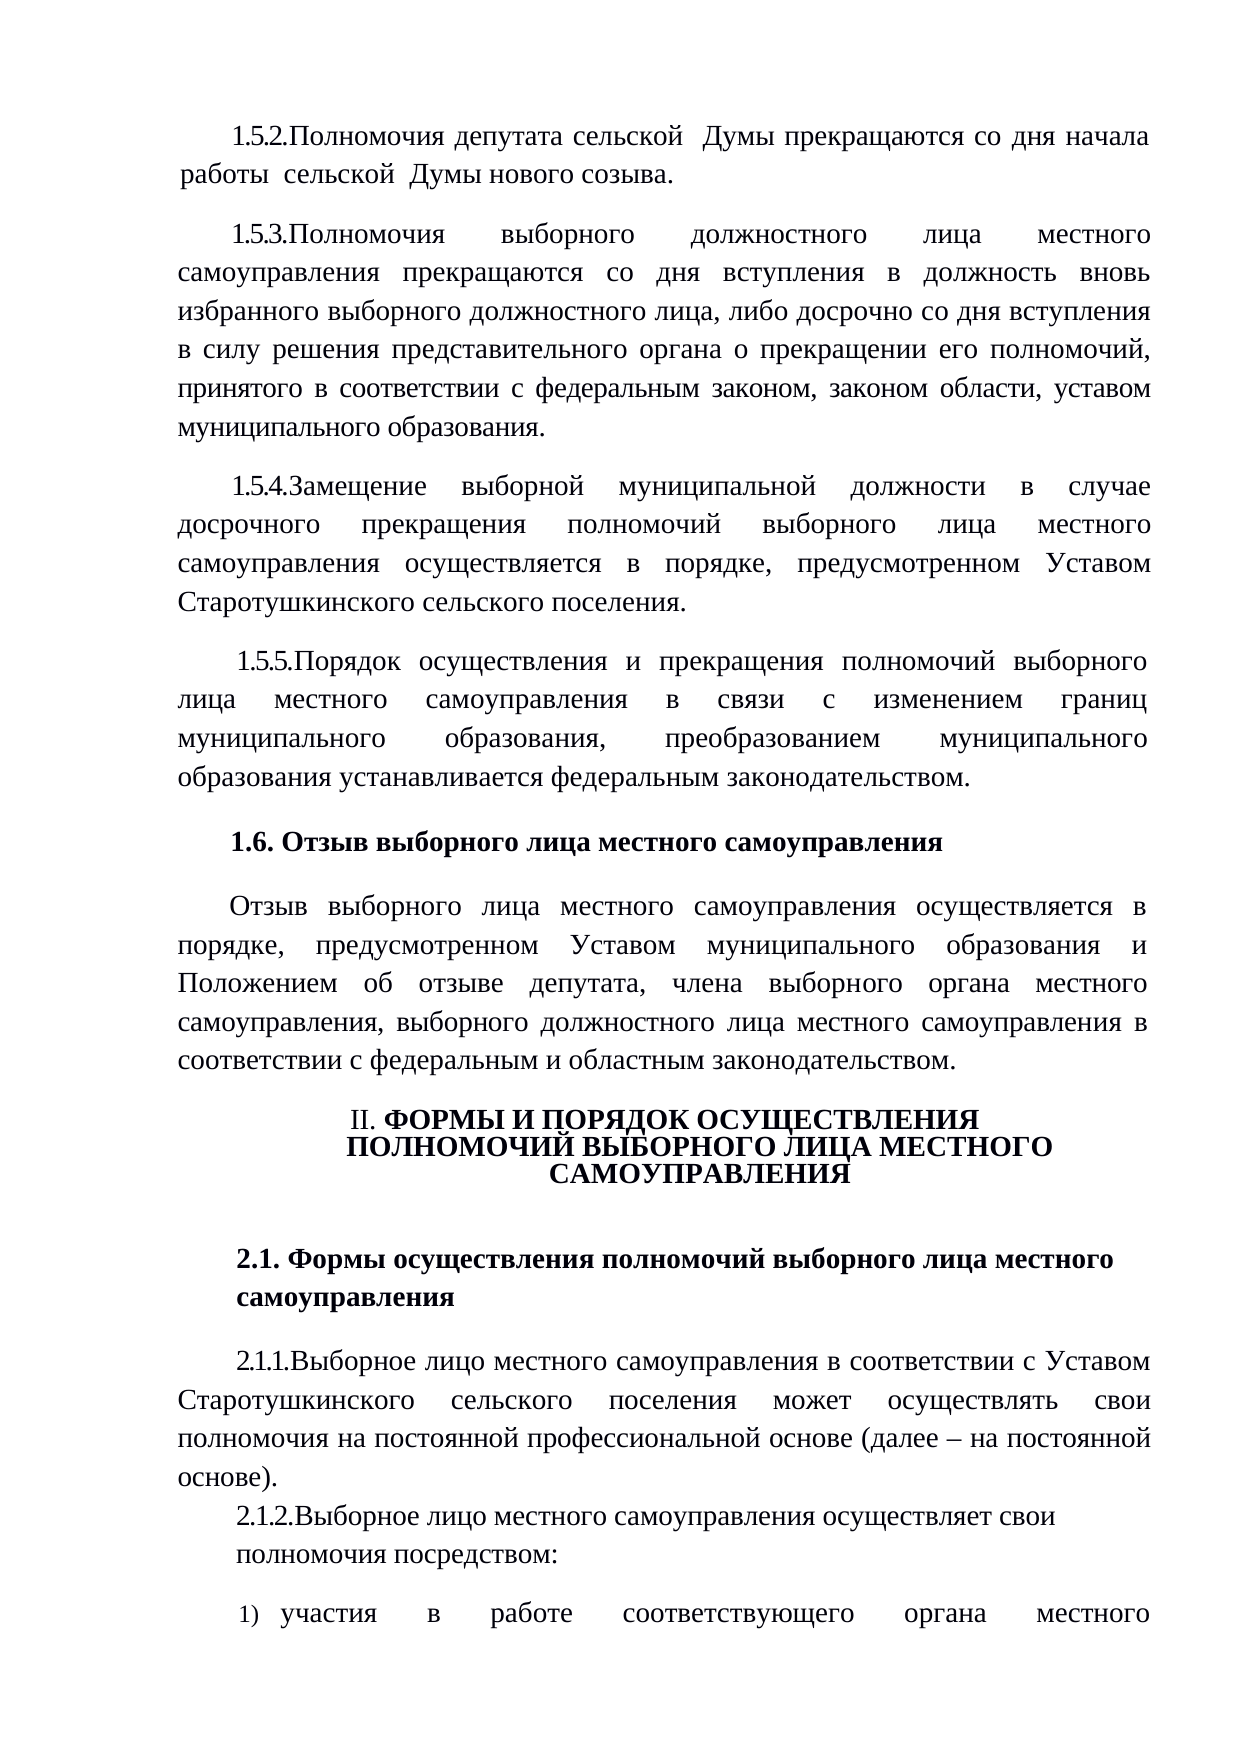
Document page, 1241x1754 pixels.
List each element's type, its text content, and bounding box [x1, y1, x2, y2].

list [184, 1596, 1151, 1629]
text II. ФОРМЫ И ПОРЯДОК ОСУЩЕСТВЛЕНИЯ ПОЛНОМОЧИЙ ВЫБОРНОГО ЛИЦА МЕСТНОГО САМОУПРАВЛЕНИЯ [265, 1107, 1064, 1188]
text 2.1.1.Выборное лицо местного самоуправления в соответствии с Уставом Старотушкинского сельского поселения может осуществлять свои полномочия на постоянной профессиональной основе (далее – на постоянной основе). [177, 1343, 1152, 1493]
text 1.6. Отзыв выборного лица местного самоуправления [230, 824, 1152, 857]
text 2.1.2.Выборное лицо местного самоуправления осуществляет свои полномочия посредством: [236, 1498, 1152, 1570]
text 1.5.5.Порядок осуществления и прекращения полномочий выборного лица местного самоуправления в связи с изменением границ муниципального образования, преобразованием муниципального образования устанавливается федеральным законодательством. [177, 643, 1148, 792]
text 2.1. Формы осуществления полномочий выборного лица местного самоуправления [236, 1241, 1152, 1313]
text 1.5.4.Замещение выборной муниципальной должности в случае досрочного прекращения полномочий выборного лица местного самоуправления осуществляется в порядке, предусмотренном Уставом Старотушкинского сельского поселения. [177, 468, 1152, 617]
text Отзыв выборного лица местного самоуправления осуществляется в порядке, предусмотренном Уставом муниципального образования и Положением об отзыве депутата, члена выборного органа местного самоуправления, выборного должностного лица местного самоуправления в соответствии с федеральным и областным законодательством. [177, 888, 1148, 1076]
text 1.5.2.Полномочия депутата сельской Думы прекращаются со дня начала работы сельской Думы нового созыва. [180, 118, 1149, 190]
text 1.5.3.Полномочия выборного должностного лица местного самоуправления прекращаются со дня вступления в должность вновь избранного выборного должностного лица, либо досрочно со дня вступления в силу решения представительного органа о прекращении его полномочий, принятого в соответствии с федеральным законом, законом области, уставом муниципального образования. [177, 216, 1152, 442]
